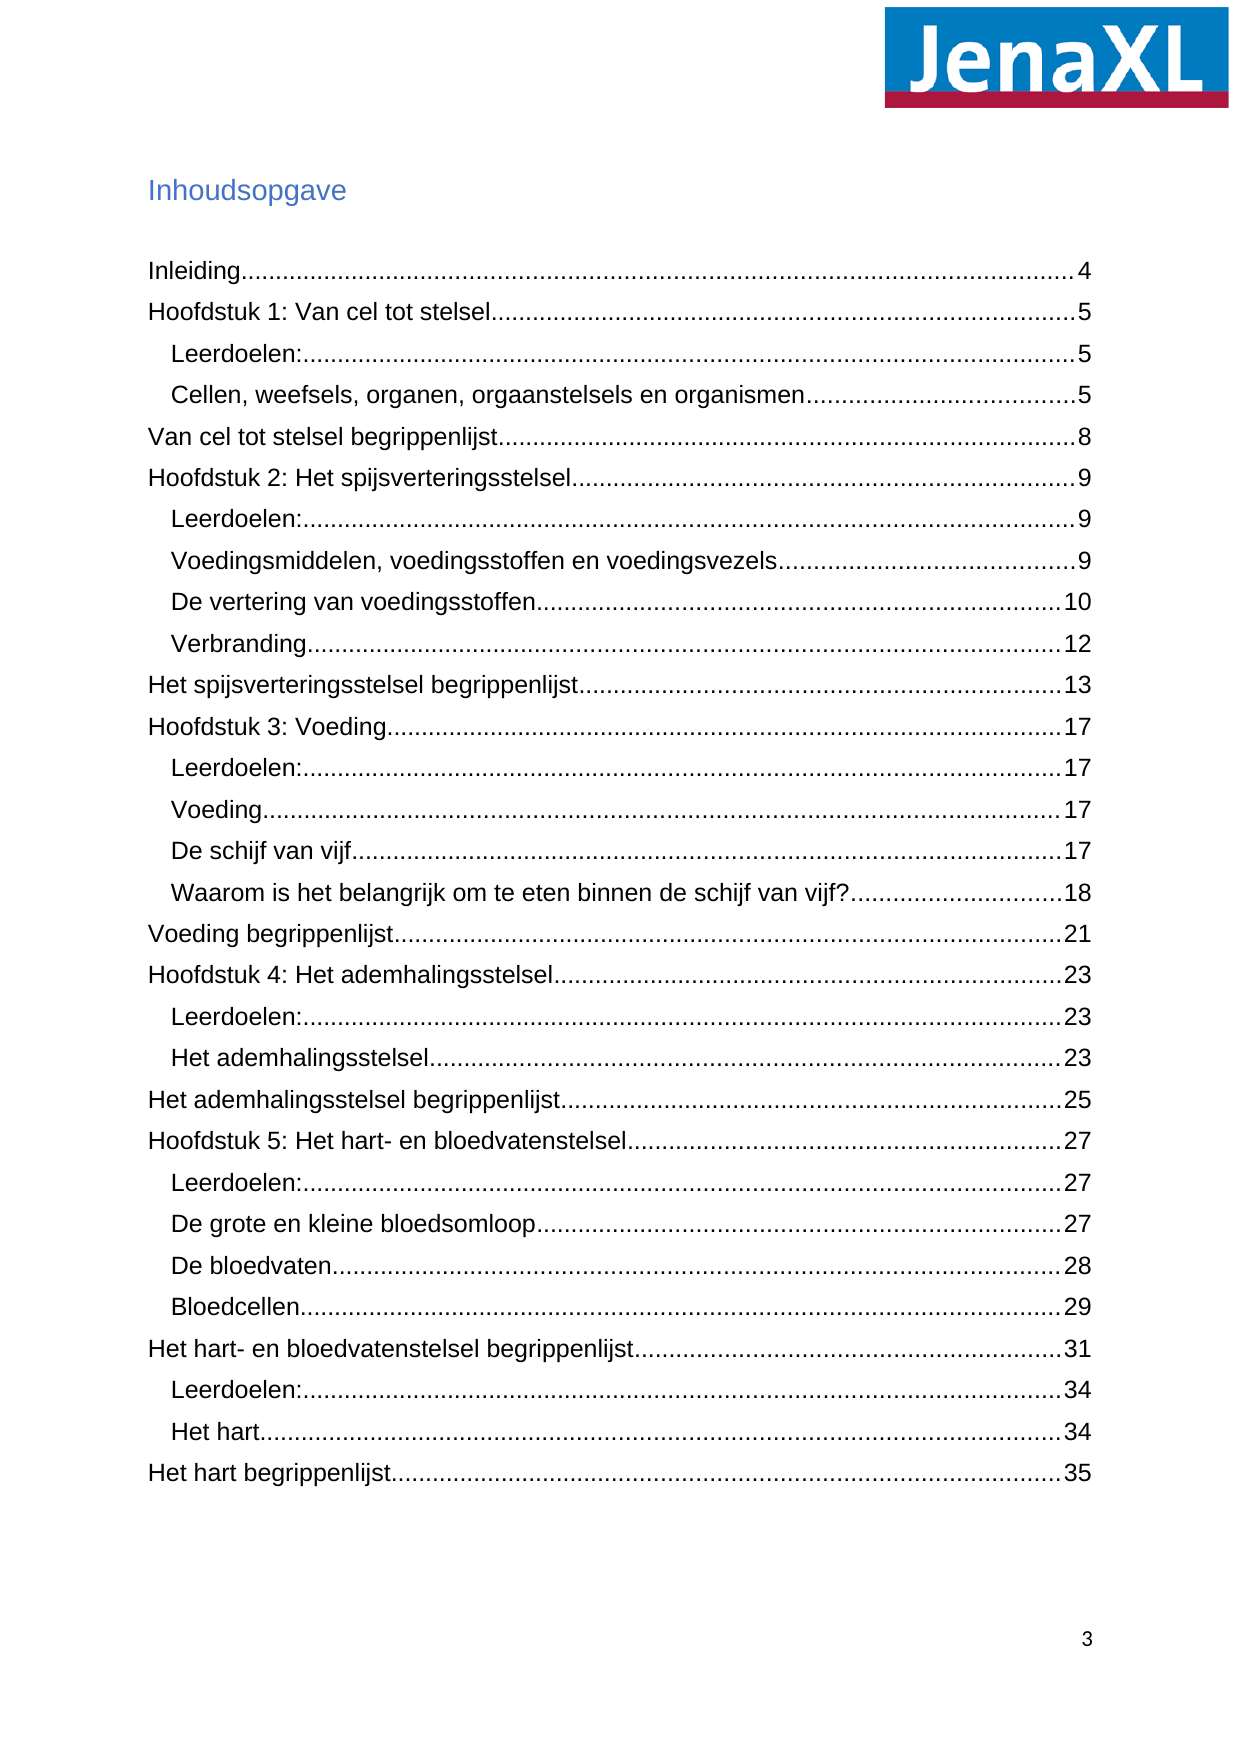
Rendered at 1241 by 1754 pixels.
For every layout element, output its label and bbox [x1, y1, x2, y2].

picture [884, 7, 1229, 108]
